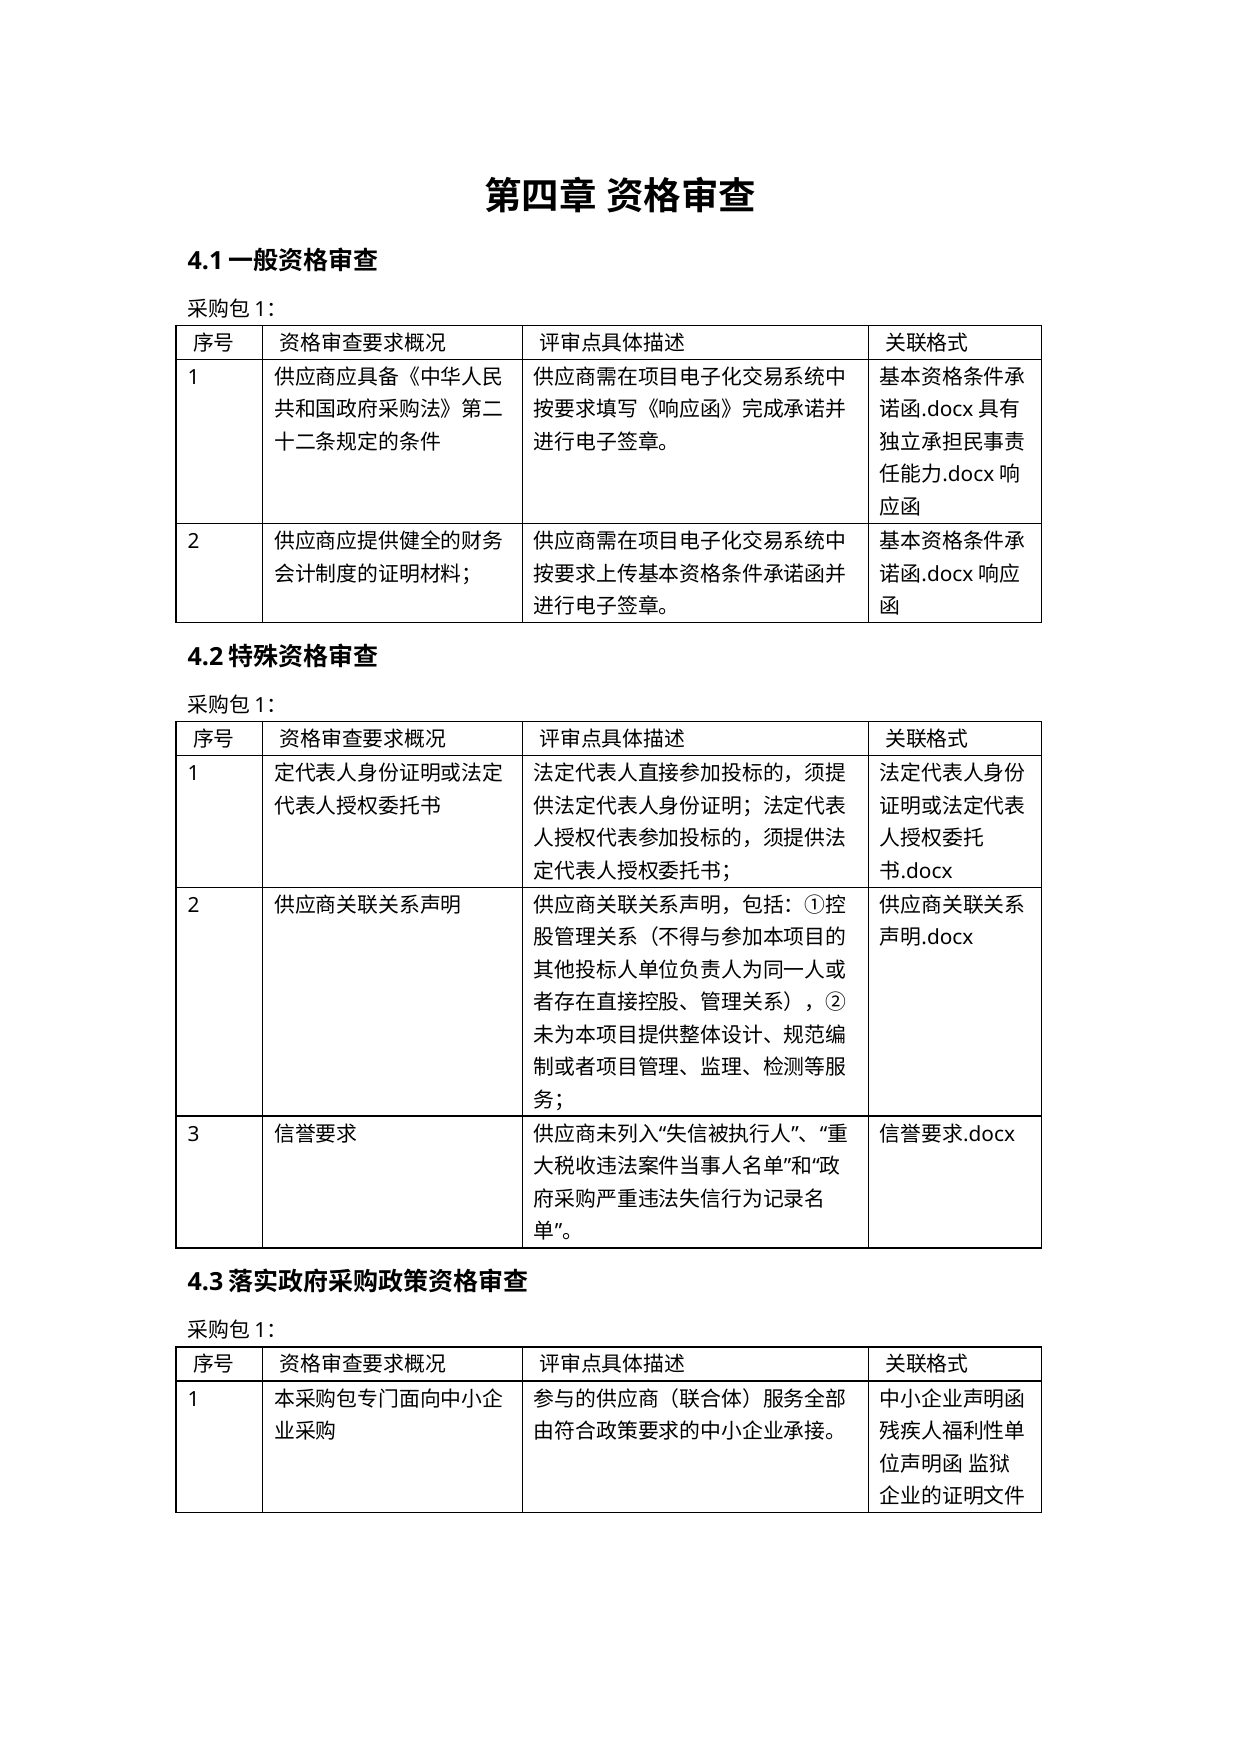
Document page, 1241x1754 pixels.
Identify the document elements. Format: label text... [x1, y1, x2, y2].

table_cell 供应商关联关系声明.docx [869, 888, 1041, 1115]
table_header 序号 [177, 326, 262, 358]
table_header 资格审查要求概况 [263, 326, 522, 358]
table_header 资格审查要求概况 [263, 1348, 522, 1380]
table_header 关联格式 [869, 326, 1041, 358]
table_header 序号 [177, 722, 262, 755]
table_cell 供应商需在项目电子化交易系统中按要求填写《响应函》完成承诺并进行电子签章。 [523, 360, 868, 523]
text 采购包1： [187, 292, 1053, 324]
table_cell 2 [177, 524, 262, 622]
table_cell 1 [177, 756, 262, 886]
table_cell 基本资格条件承诺函.docx 响应函 [869, 524, 1041, 622]
table_cell 本采购包专门面向中小企业采购 [263, 1382, 522, 1512]
table_cell 供应商关联关系声明，包括：①控股管理关系（不得与参加本项目的其他投标人单位负责人为同一人或者存在直接控股、管理关系），②未为本项目提供整体设计、规范编制或者项目管理、监理、检测等服务； [523, 888, 868, 1115]
text 采购包1： [187, 1313, 1053, 1346]
text 第四章 资格审查 [187, 162, 1053, 227]
table_cell 供应商应具备《中华人民共和国政府采购法》第二十二条规定的条件 [263, 360, 522, 523]
table_header 资格审查要求概况 [263, 722, 522, 755]
text 采购包1： [187, 688, 1053, 721]
table_cell 1 [177, 1382, 262, 1512]
table_cell 供应商应提供健全的财务会计制度的证明材料； [263, 524, 522, 622]
text 4.3落实政府采购政策资格审查 [187, 1248, 1053, 1313]
table_cell 供应商需在项目电子化交易系统中按要求上传基本资格条件承诺函并进行电子签章。 [523, 524, 868, 622]
table_cell 信誉要求.docx [869, 1117, 1041, 1247]
table_header 评审点具体描述 [523, 1348, 868, 1380]
table_header 评审点具体描述 [523, 326, 868, 358]
table_cell 供应商关联关系声明 [263, 888, 522, 1115]
table_cell 参与的供应商（联合体）服务全部由符合政策要求的中小企业承接。 [523, 1382, 868, 1512]
table_cell 基本资格条件承诺函.docx 具有独立承担民事责任能力.docx 响应函 [869, 360, 1041, 523]
table_cell 法定代表人直接参加投标的，须提供法定代表人身份证明；法定代表人授权代表参加投标的，须提供法定代表人授权委托书； [523, 756, 868, 886]
table_header 关联格式 [869, 722, 1041, 755]
table_cell 1 [177, 360, 262, 523]
table_cell 供应商未列入“失信被执行人”、“重大税收违法案件当事人名单”和“政府采购严重违法失信行为记录名单”。 [523, 1117, 868, 1247]
table_cell 中小企业声明函 残疾人福利性单位声明函 监狱企业的证明文件 [869, 1382, 1041, 1512]
table_cell 2 [177, 888, 262, 1115]
table_cell 法定代表人身份证明或法定代表人授权委托书.docx [869, 756, 1041, 886]
text 4.1一般资格审查 [187, 227, 1053, 292]
text 4.2特殊资格审查 [187, 623, 1053, 688]
table_cell 信誉要求 [263, 1117, 522, 1247]
table_cell 3 [177, 1117, 262, 1247]
table_header 评审点具体描述 [523, 722, 868, 755]
table_cell 定代表人身份证明或法定代表人授权委托书 [263, 756, 522, 886]
table_header 序号 [177, 1348, 262, 1380]
table_header 关联格式 [869, 1348, 1041, 1380]
